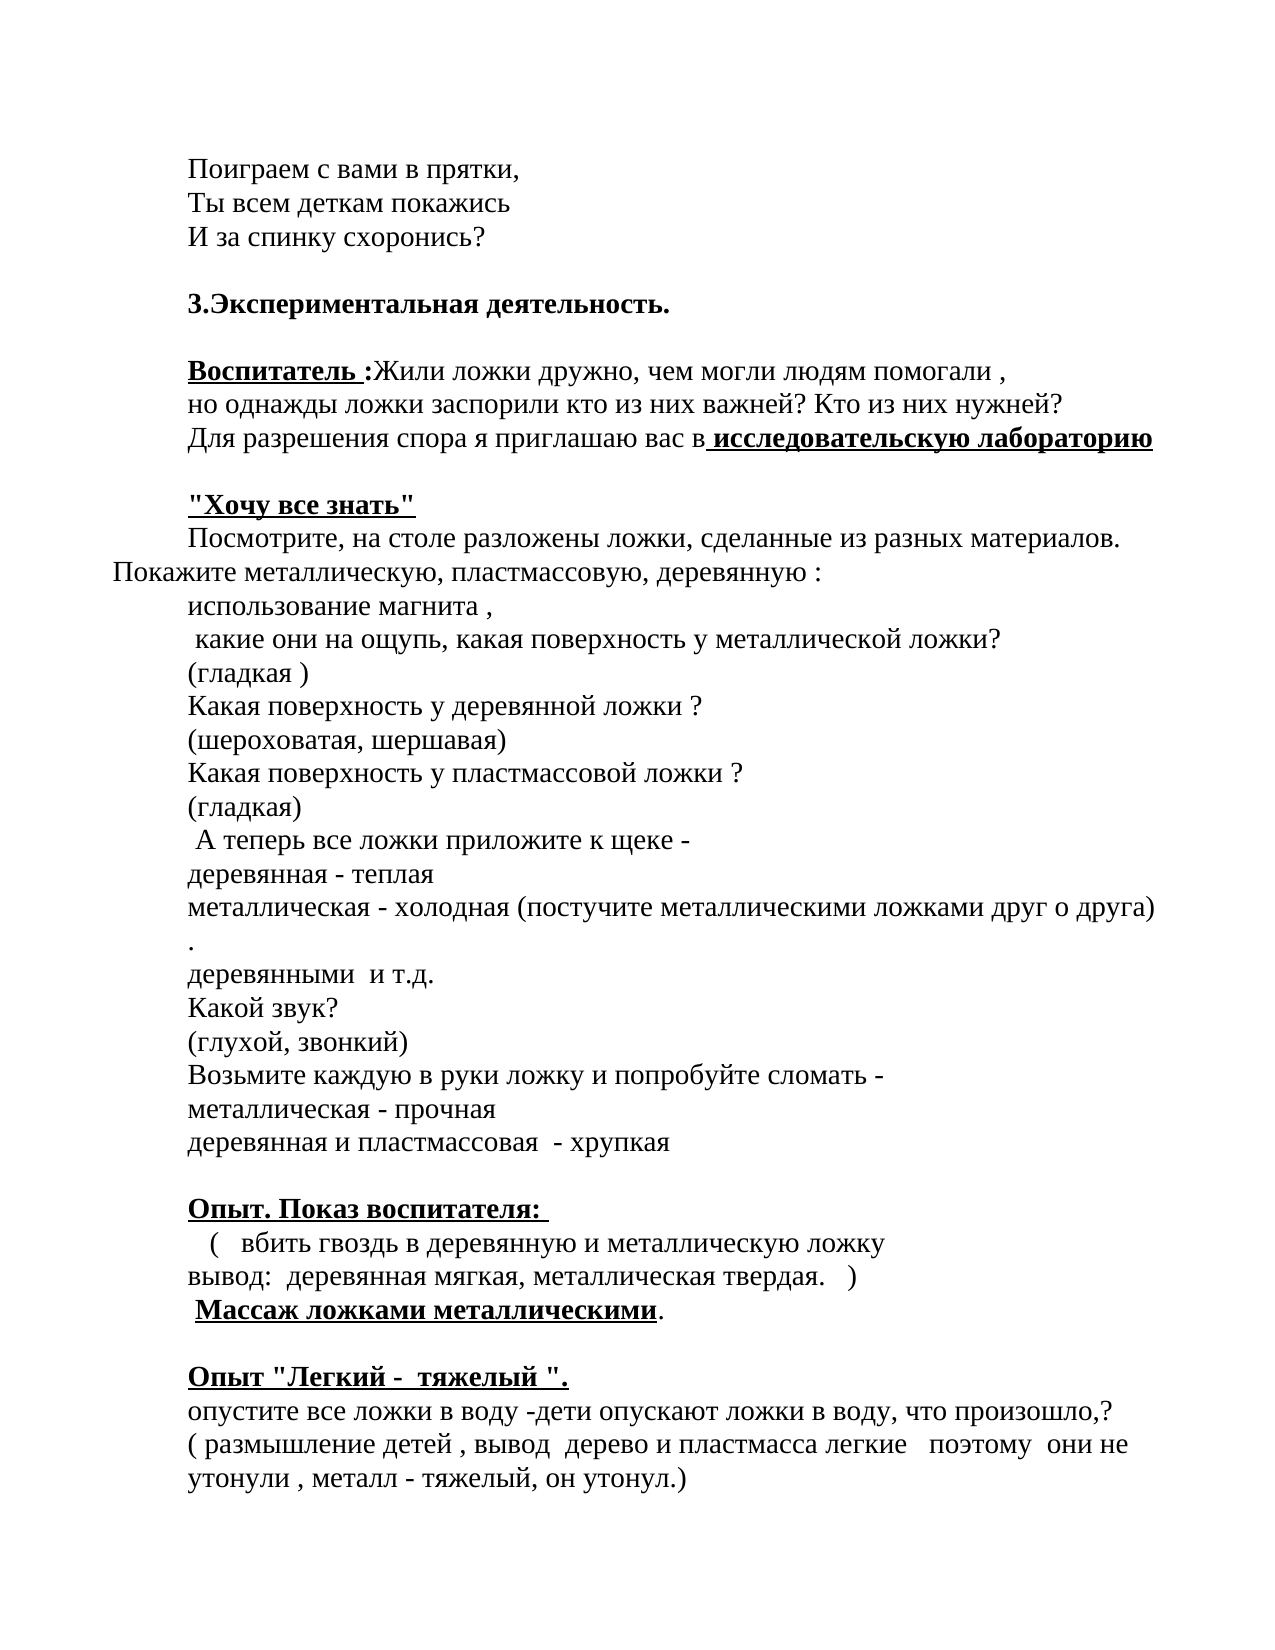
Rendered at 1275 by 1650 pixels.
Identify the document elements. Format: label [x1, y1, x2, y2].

table_header [111, 150, 1161, 1495]
